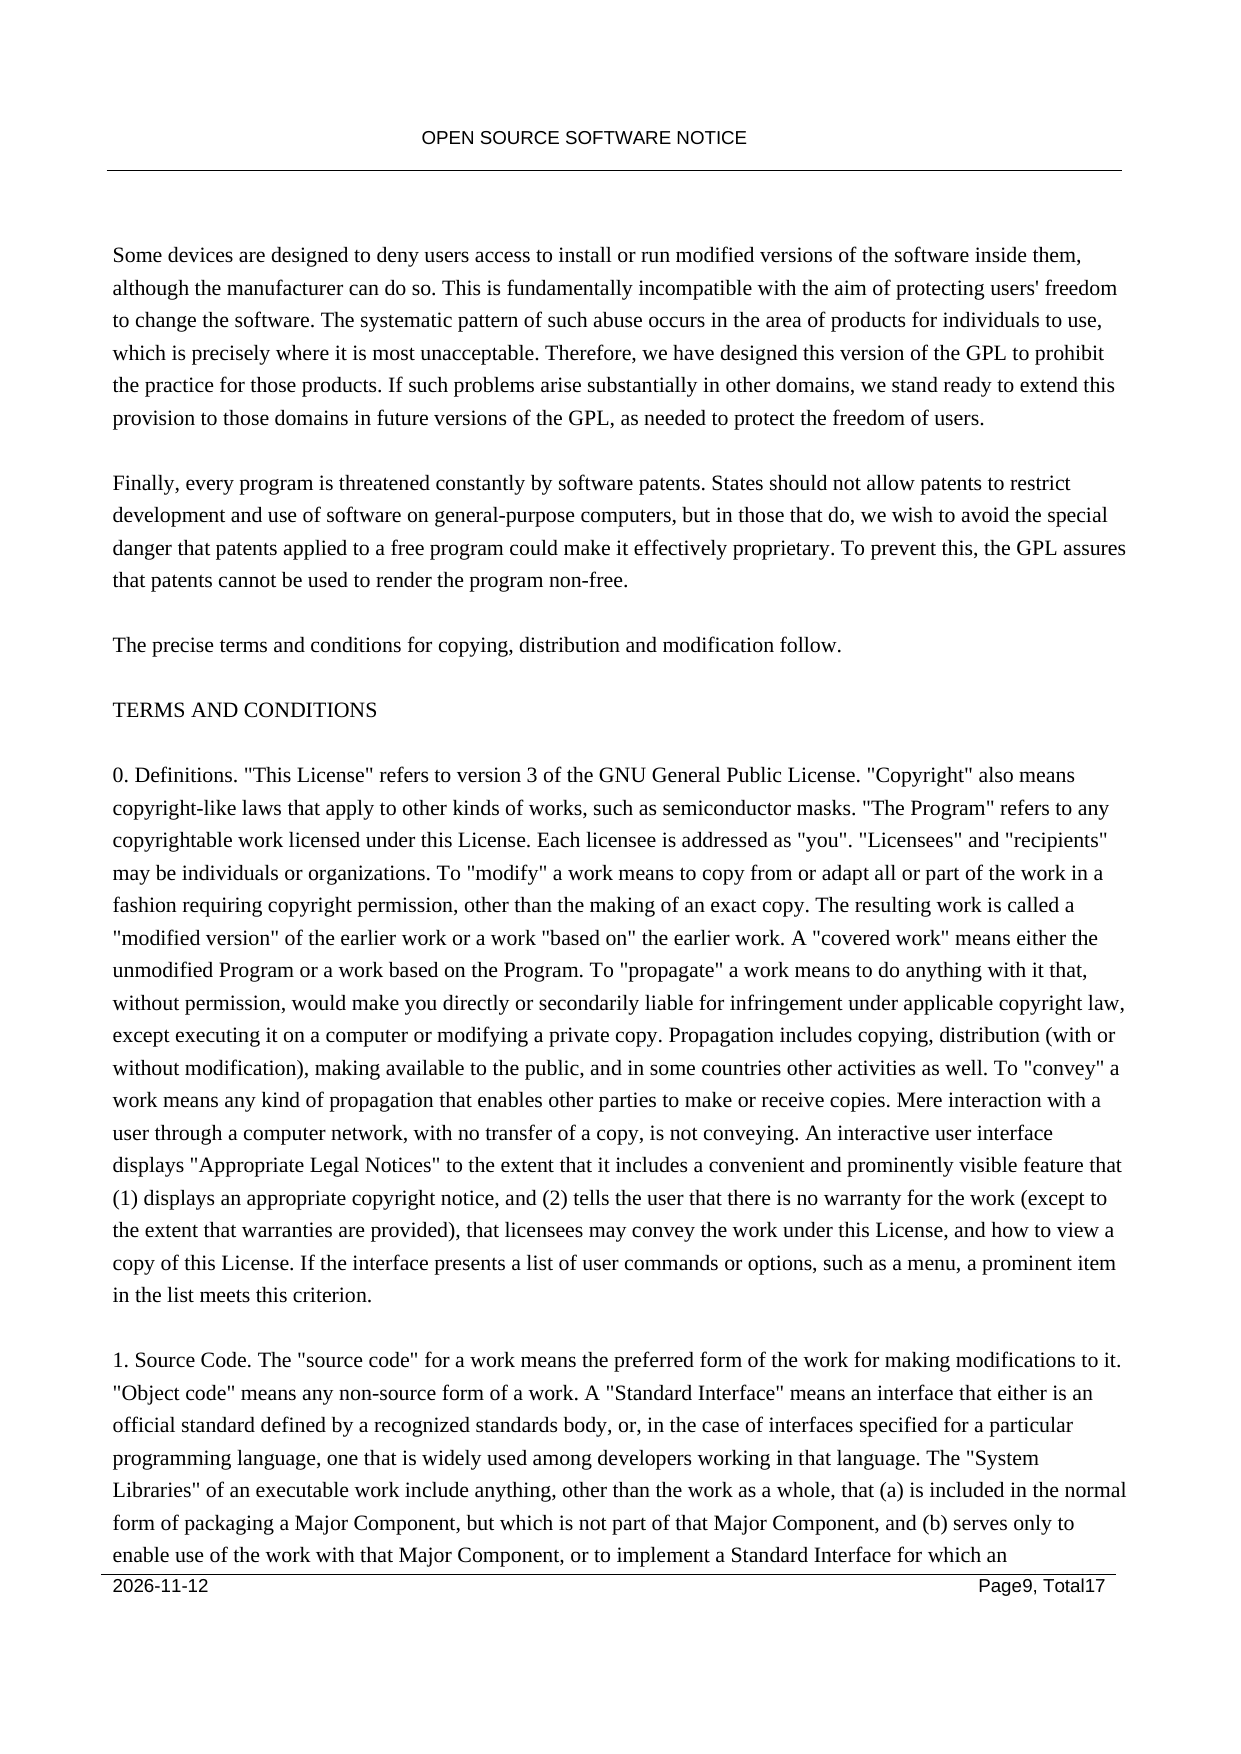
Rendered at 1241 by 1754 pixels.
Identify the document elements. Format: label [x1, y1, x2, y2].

text [112, 206, 1128, 1571]
